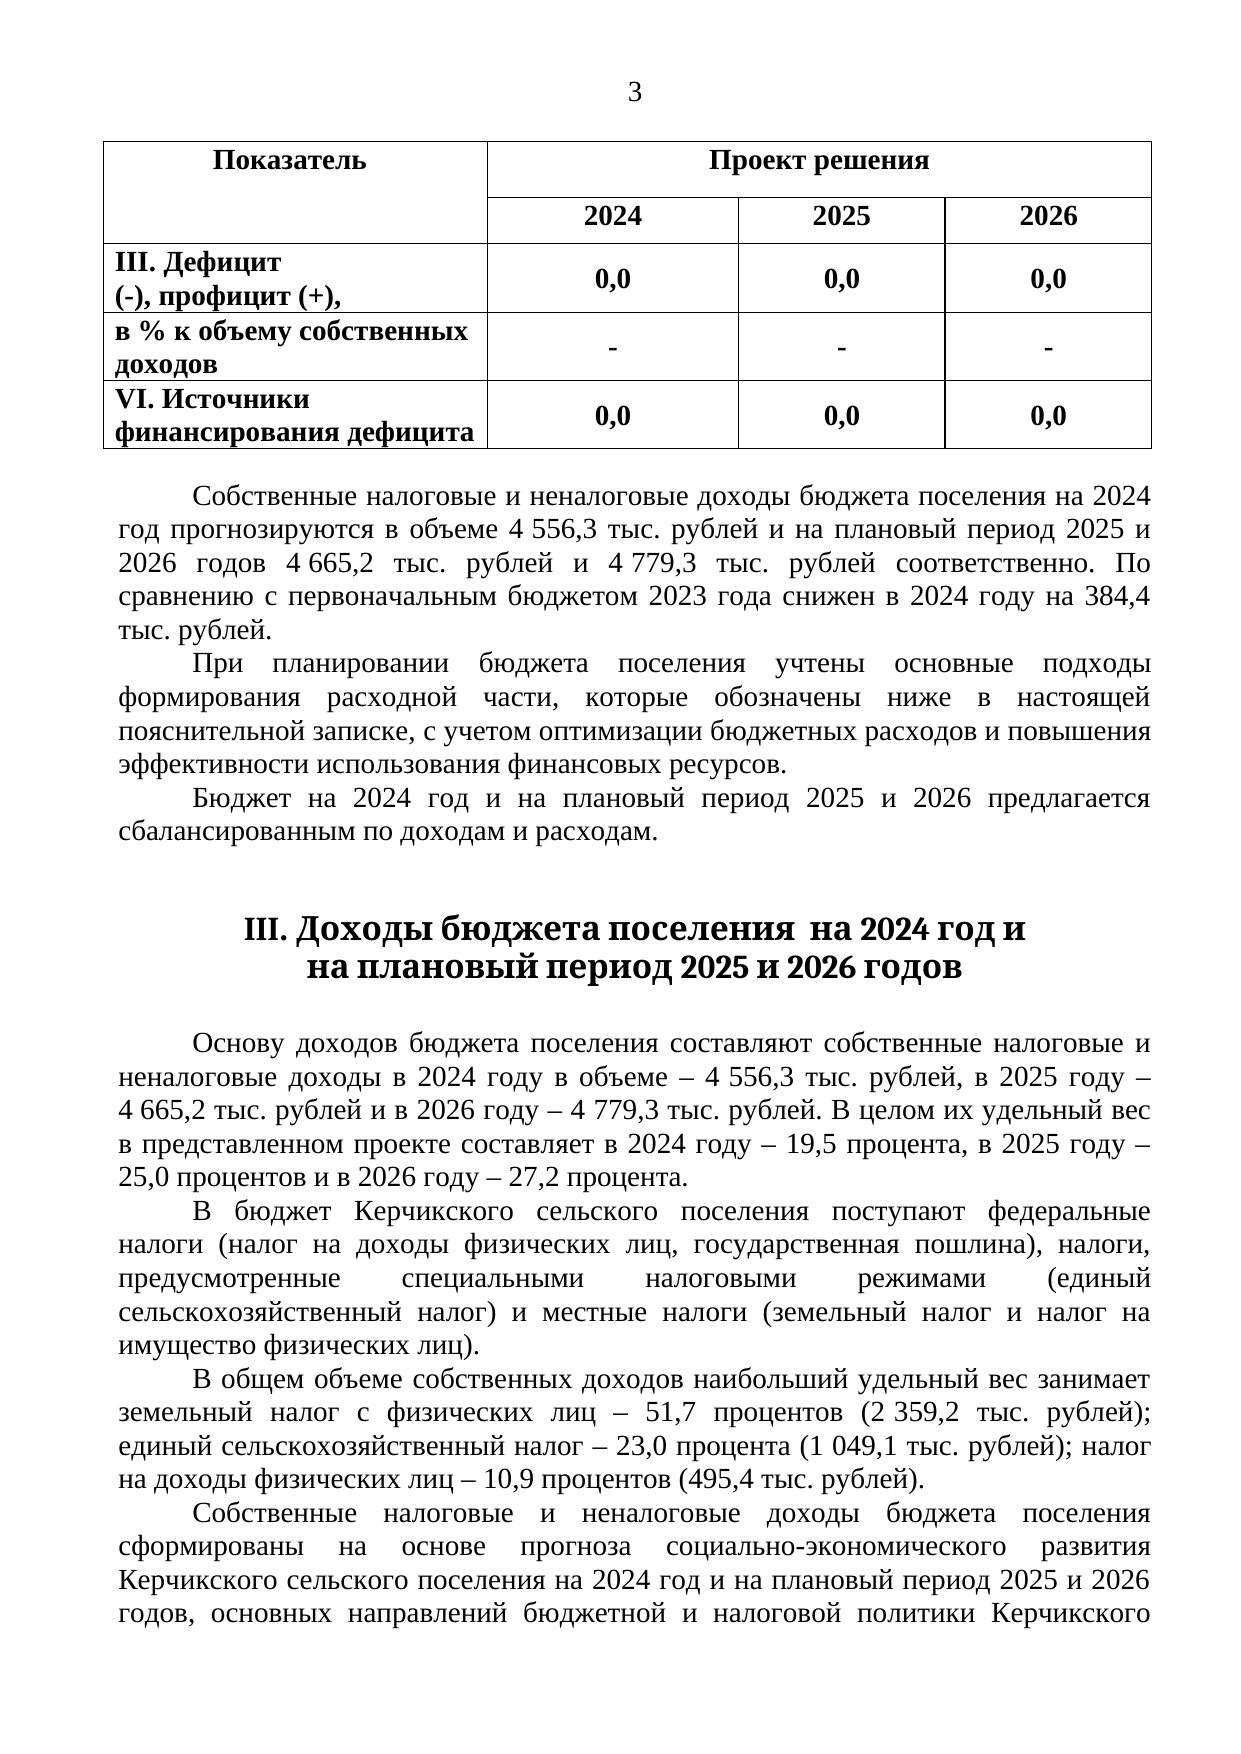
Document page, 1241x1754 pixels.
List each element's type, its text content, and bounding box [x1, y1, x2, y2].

text на плановый период 2025 и 2026 годов [118, 949, 1152, 987]
table_header Показатель [104, 142, 487, 243]
table_header Проект решения [488, 142, 1151, 197]
table_cell 2025 [739, 198, 944, 243]
text Основу доходов бюджета поселения составляют собственные налоговые и неналоговые доходы в 2024 году в объеме – 4 556,3 тыс. рублей, в 2025 году – 4 665,2 тыс. рублей и в 2026 году – 4 779,3 тыс. рублей. В целом их удельный вес в представленном проекте составляет в 2024 году – 19,5 процента, в 2025 году – 25,0 процентов и в 2026 году – 27,2 процента. [118, 1025, 1152, 1193]
text Собственные налоговые и неналоговые доходы бюджета поселения на 2024 год прогнозируются в объеме 4 556,3 тыс. рублей и на плановый период 2025 и 2026 годов 4 665,2 тыс. рублей и 4 779,3 тыс. рублей соответственно. По сравнению с первоначальным бюджетом 2023 года снижен в 2024 году на 384,4 тыс. рублей. [118, 478, 1152, 646]
table_cell - [739, 313, 944, 380]
table_cell 2024 [488, 198, 738, 243]
table_cell 0,0 [488, 244, 738, 312]
table_cell 0,0 [488, 381, 738, 448]
text При планировании бюджета поселения учтены основные подходы формирования расходной части, которые обозначены ниже в настоящей пояснительной записке, с учетом оптимизации бюджетных расходов и повышения эффективности использования финансовых ресурсов. [118, 646, 1152, 780]
text Бюджет на 2024 год и на плановый период 2025 и 2026 предлагается сбалансированным по доходам и расходам. [118, 780, 1152, 847]
table_cell VI. Источники финансирования дефицита [104, 381, 487, 448]
table_cell - [488, 313, 738, 380]
table_cell 0,0 [739, 244, 944, 312]
text В бюджет Керчикского сельского поселения поступают федеральные налоги (налог на доходы физических лиц, государственная пошлина), налоги, предусмотренные специальными налоговыми режимами (единый сельскохозяйственный налог) и местные налоги (земельный налог и налог на имущество физических лиц). [118, 1193, 1152, 1361]
text В общем объеме собственных доходов наибольший удельный вес занимает земельный налог с физических лиц – 51,7 процентов (2 359,2 тыс. рублей); единый сельскохозяйственный налог – 23,0 процента (1 049,1 тыс. рублей); налог на доходы физических лиц – 10,9 процентов (495,4 тыс. рублей). [118, 1361, 1152, 1495]
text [118, 1495, 1152, 1629]
table_cell 2026 [946, 198, 1151, 243]
text III. Доходы бюджета поселения на 2024 год и [118, 909, 1152, 949]
table_cell в % к объему собственных доходов [104, 313, 487, 380]
table_cell 0,0 [739, 381, 944, 448]
table_cell 0,0 [946, 381, 1151, 448]
table_cell III. Дефицит (-), профицит (+), [104, 244, 487, 312]
table_cell 0,0 [946, 244, 1151, 312]
table_cell - [946, 313, 1151, 380]
